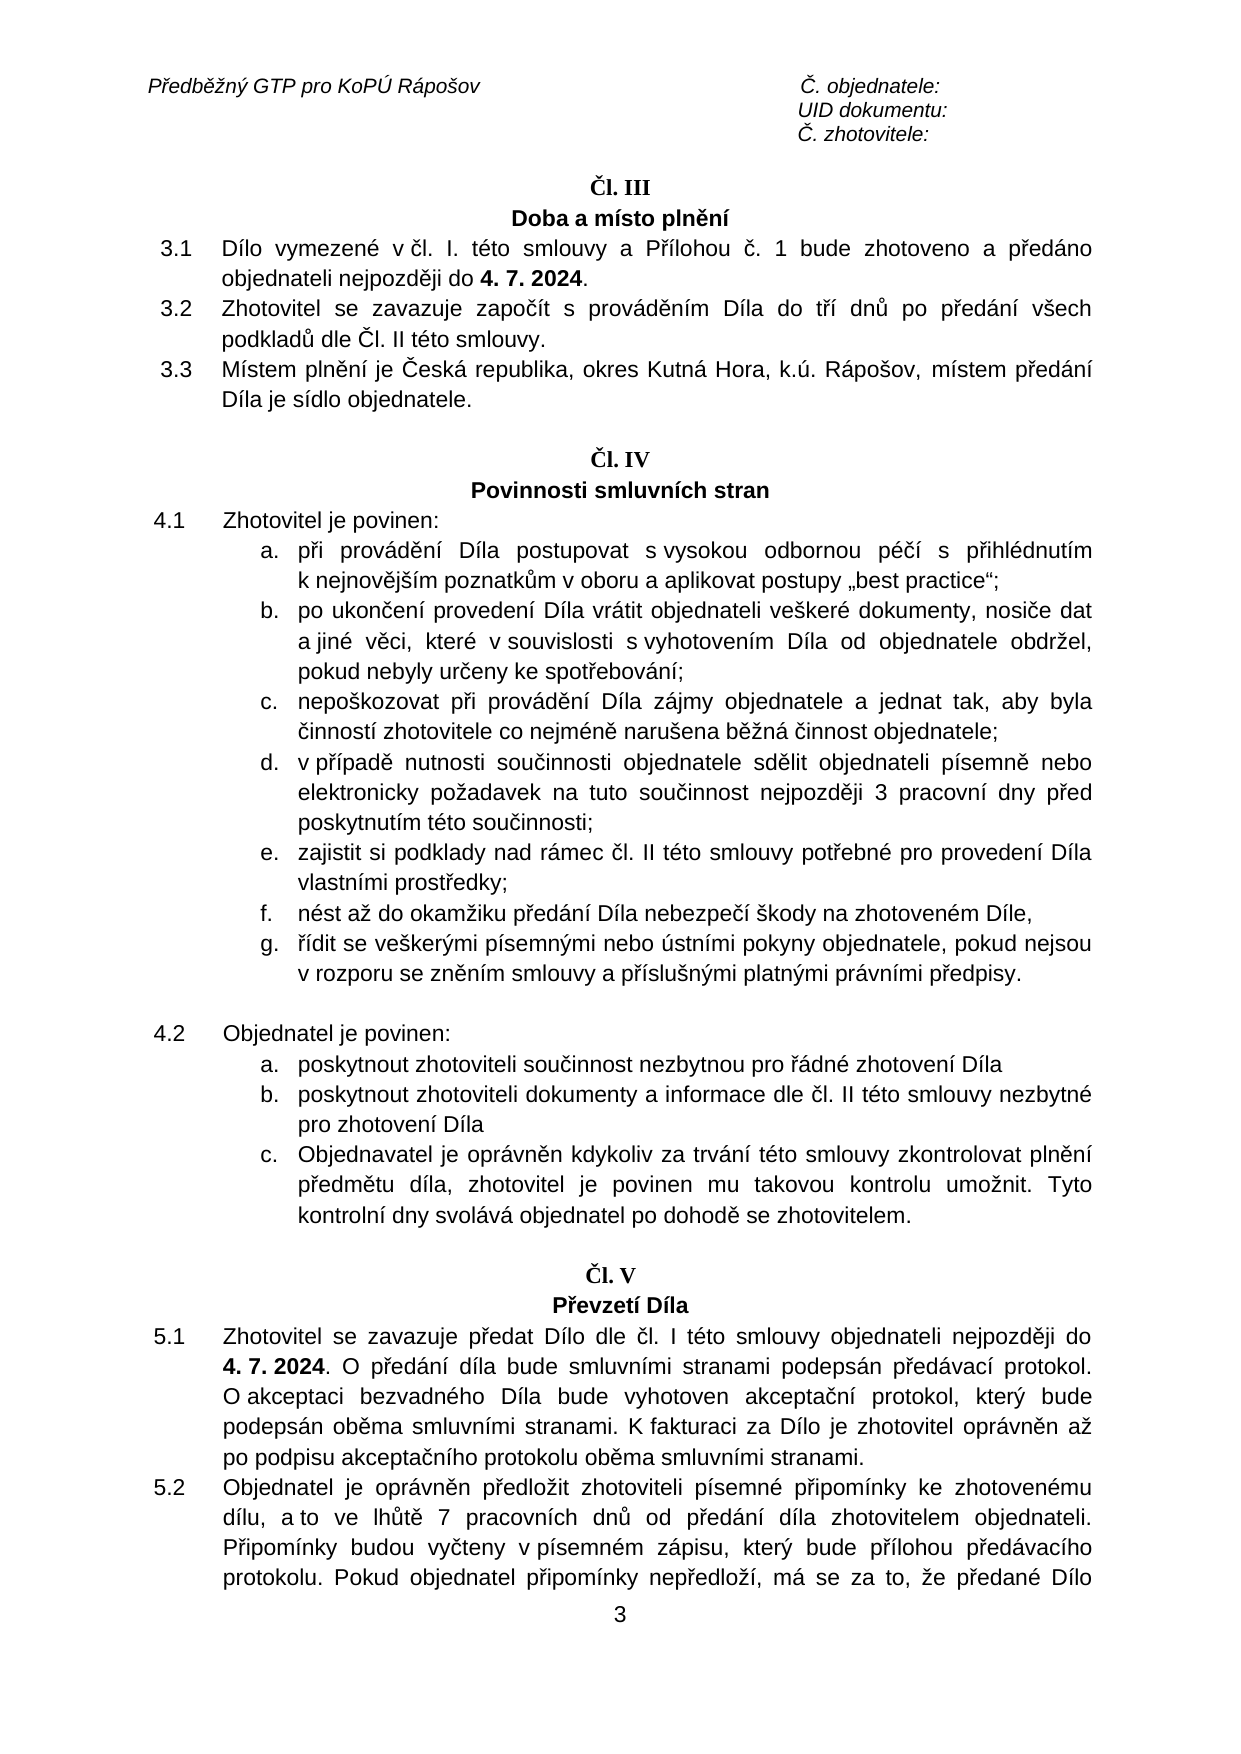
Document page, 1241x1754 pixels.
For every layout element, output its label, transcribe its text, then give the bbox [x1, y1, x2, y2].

list poskytnout zhotoviteli dokumenty a informace dle čl. II této smlouvy nezbytné pro zhotovení Díla [260, 1081, 1093, 1137]
list zajistit si podklady nad rámec čl. II této smlouvy potřebné pro provedení Díla vlastními prostředky; [260, 839, 1093, 896]
list Doba a místo plnění [148, 174, 1093, 231]
list v případě nutnosti součinnosti objednatele sdělit objednateli písemně nebo elektronicky požadavek na tuto součinnost nejpozději 3 pracovní dny před poskytnutím této součinnosti; [260, 748, 1093, 835]
list Dílo vymezené v čl. I. této smlouvy a Přílohou č. 1 bude zhotoveno a předáno objednateli nejpozději do 4. 7. 2024. [192, 235, 1093, 291]
list Zhotovitel se zavazuje předat Dílo dle čl. I této smlouvy objednateli nejpozději do 4. 7. 2024. O předání díla bude smluvními stranami podepsán předávací protokol. O akceptaci bezvadného Díla bude vyhotoven akceptační protokol, který bude podepsán oběma smluvními stranami. K fakturaci za Dílo je zhotovitel oprávněn až po podpisu akceptačního protokolu oběma smluvními stranami. [185, 1323, 1093, 1470]
list při provádění Díla postupovat s vysokou odbornou péčí s přihlédnutím k nejnovějším poznatkům v oboru a aplikovat postupy „best practice“; [260, 537, 1093, 594]
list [185, 1474, 1093, 1591]
list poskytnout zhotoviteli součinnost nezbytnou pro řádné zhotovení Díla [260, 1051, 1093, 1077]
list nepoškozovat při provádění Díla zájmy objednatele a jednat tak, aby byla činností zhotovitele co nejméně narušena běžná činnost objednatele; [260, 688, 1093, 745]
list Zhotovitel se zavazuje započít s prováděním Díla do tří dnů po předání všech podkladů dle Čl. II této smlouvy. [192, 295, 1093, 352]
list Povinnosti smluvních stran [148, 446, 1093, 503]
list Objednavatel je oprávněn kdykoliv za trvání této smlouvy zkontrolovat plnění předmětu díla, zhotovitel je povinen mu takovou kontrolu umožnit. Tyto kontrolní dny svolává objednatel po dohodě se zhotovitelem. [260, 1141, 1093, 1228]
list po ukončení provedení Díla vrátit objednateli veškeré dokumenty, nosiče dat a jiné věci, které v souvislosti s vyhotovením Díla od objednatele obdržel, pokud nebyly určeny ke spotřebování; [260, 597, 1093, 684]
list Objednatel je povinen: [185, 1020, 1093, 1047]
list Zhotovitel je povinen: [185, 507, 1093, 533]
list nést až do okamžiku předání Díla nebezpečí škody na zhotoveném Díle, [260, 899, 1093, 926]
list Místem plnění je Česká republika, okres Kutná Hora, k.ú. Rápošov, místem předání Díla je sídlo objednatele. [192, 356, 1093, 412]
list Převzetí Díla [148, 1262, 1093, 1319]
list řídit se veškerými písemnými nebo ústními pokyny objednatele, pokud nejsou v rozporu se zněním smlouvy a příslušnými platnými právními předpisy. [260, 930, 1093, 986]
